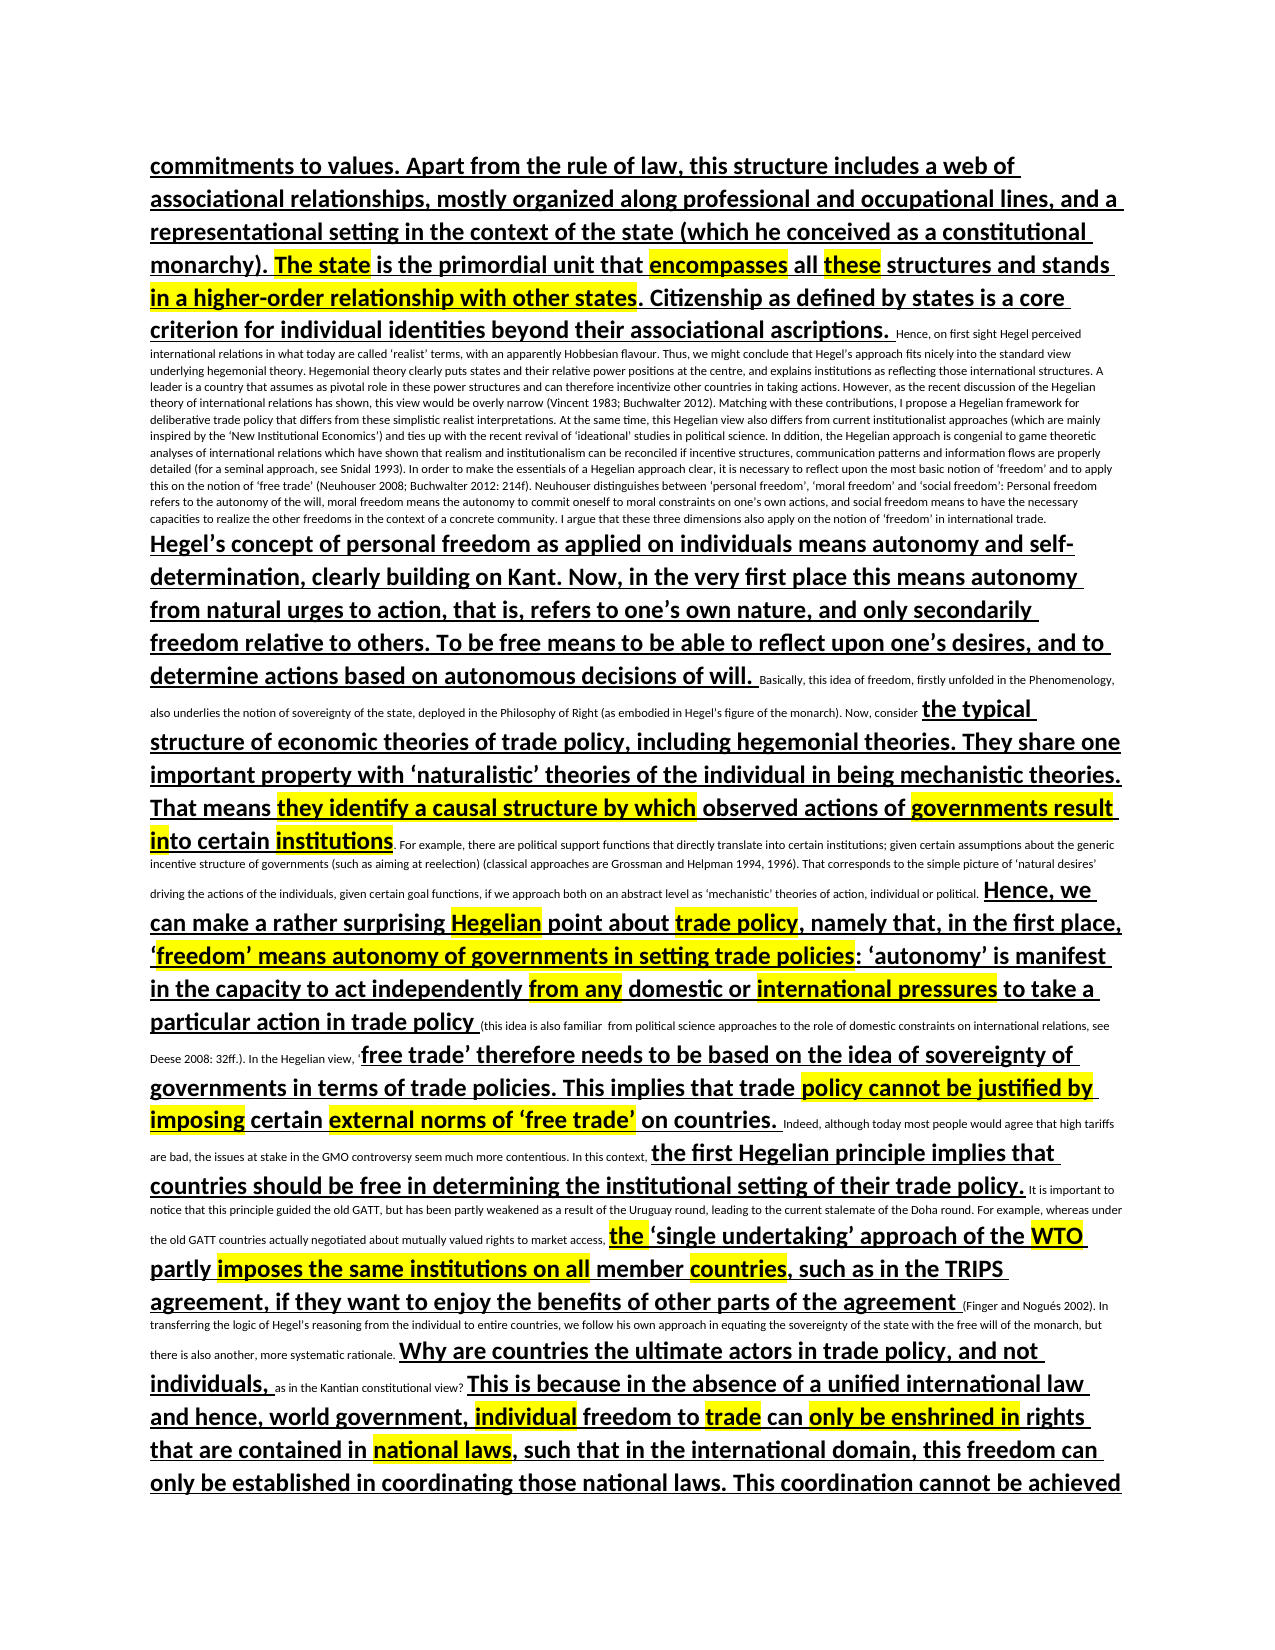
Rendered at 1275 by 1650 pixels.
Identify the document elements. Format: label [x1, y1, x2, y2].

text [150, 150, 1125, 1497]
